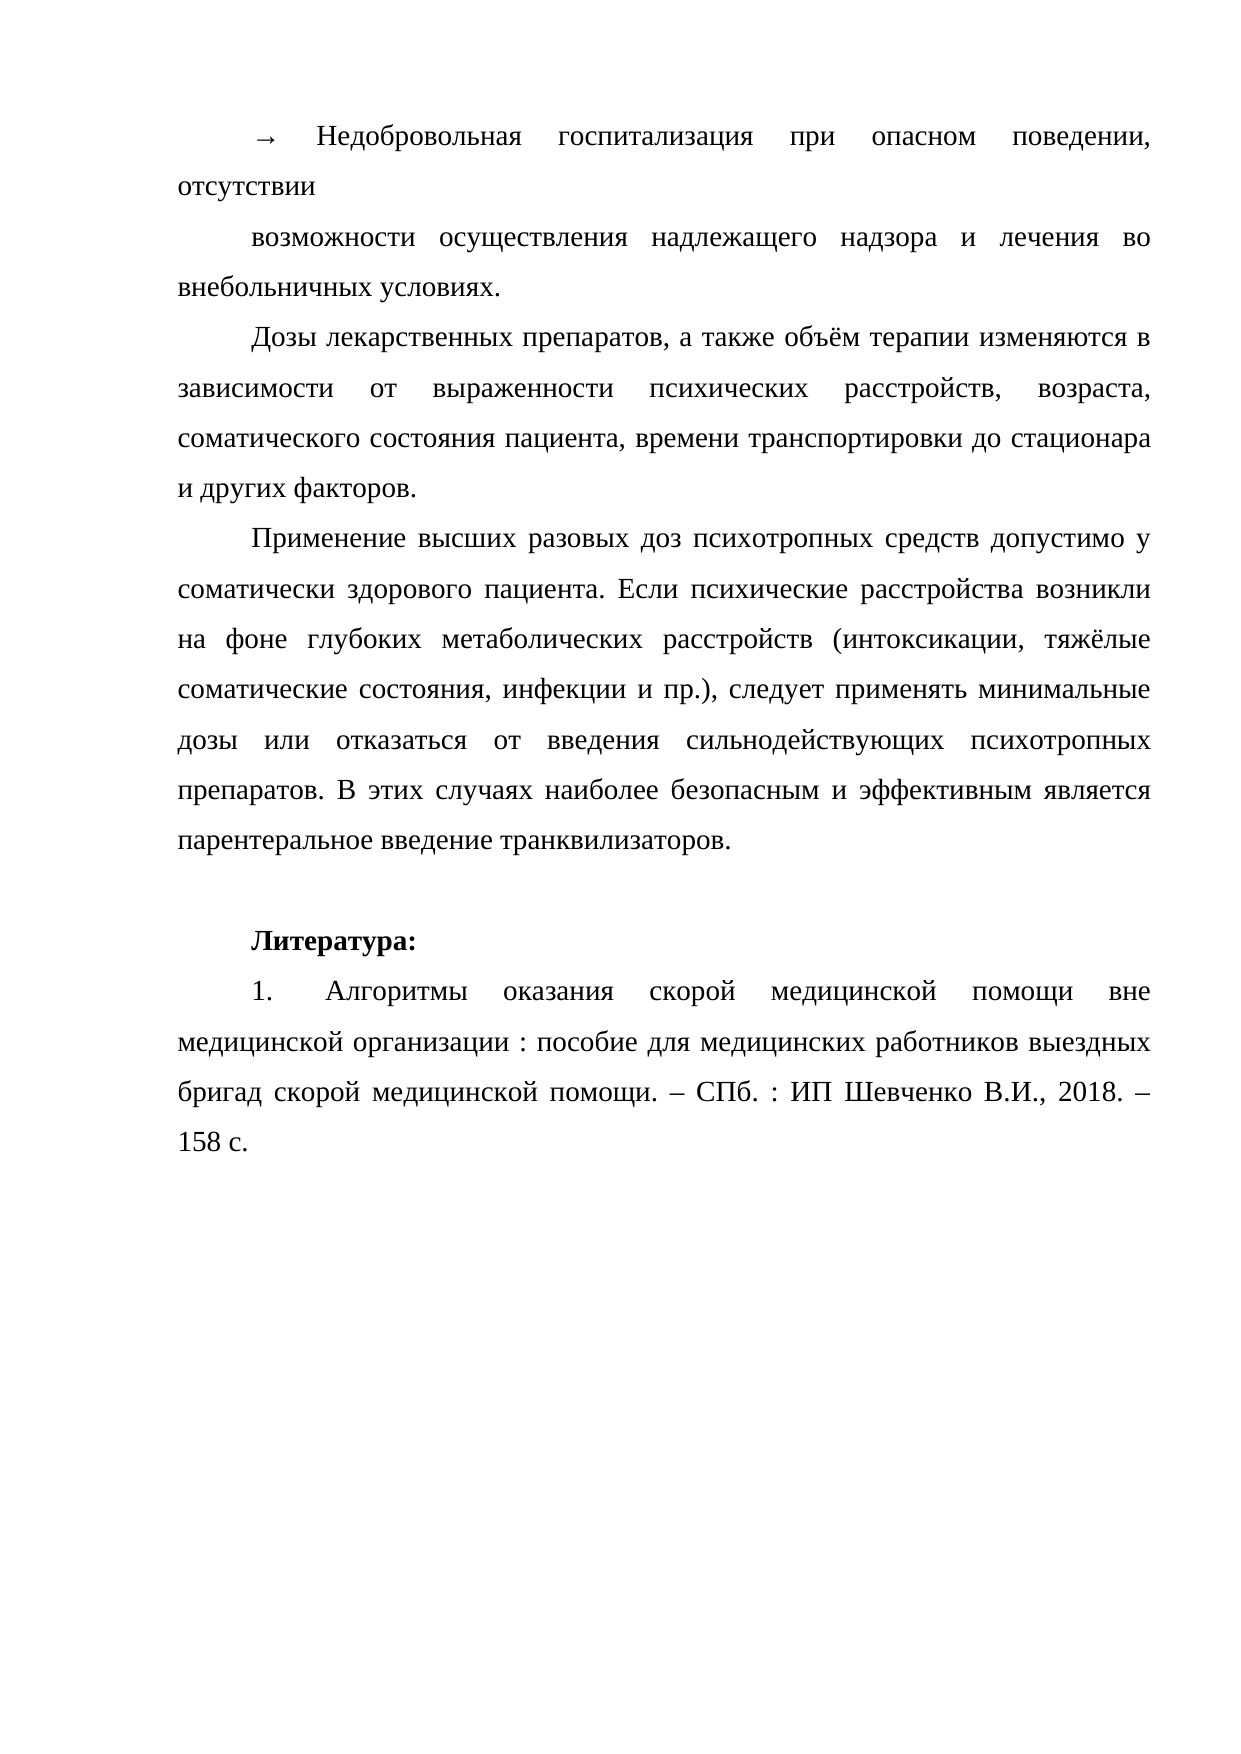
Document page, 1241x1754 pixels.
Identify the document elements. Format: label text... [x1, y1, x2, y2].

text Применение высших разовых доз психотропных средств допустимо у соматически здорового пациента. Если психические расстройства возникли на фоне глубоких метаболических расстройств (интоксикации, тяжёлые соматические состояния, инфекции и пр.), следует применять минимальные дозы или отказаться от введения сильнодействующих психотропных препаратов. В этих случаях наиболее безопасным и эффективным является парентеральное введение транквилизаторов. [177, 521, 1152, 856]
text возможности осуществления надлежащего надзора и лечения во внебольничных условиях. [177, 219, 1152, 303]
text → Недобровольная госпитализация при опасном поведении, отсутствии [177, 118, 1152, 202]
list Алгоритмы оказания скорой медицинской помощи вне медицинской организации : пособие для медицинских работников выездных бригад скорой медицинской помощи. – СПб. : ИП Шевченко В.И., 2018. – 158 с. [177, 973, 1152, 1158]
text Литература: [177, 923, 1152, 957]
text Дозы лекарственных препаратов, а также объём терапии изменяются в зависимости от выраженности психических расстройств, возраста, соматического состояния пациента, времени транспортировки до стационара и других факторов. [177, 319, 1152, 504]
